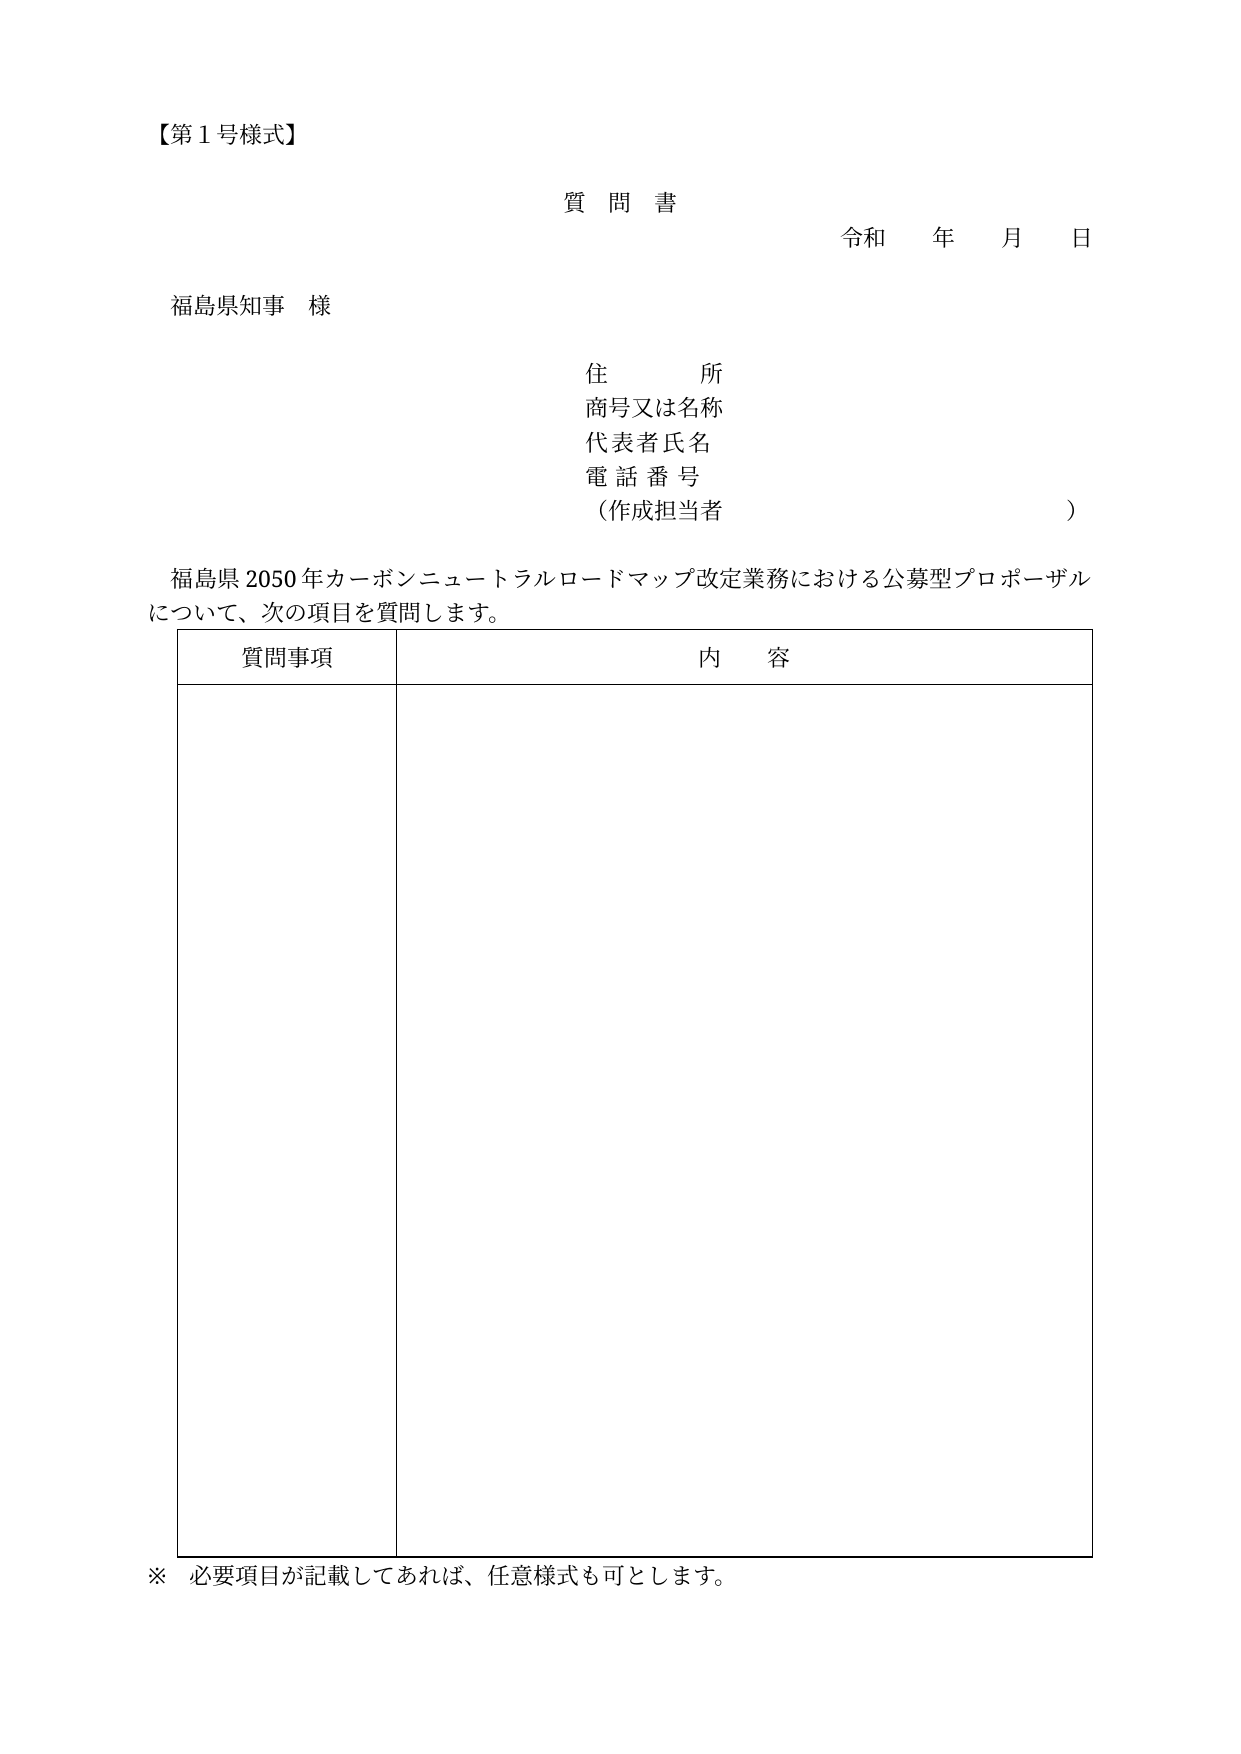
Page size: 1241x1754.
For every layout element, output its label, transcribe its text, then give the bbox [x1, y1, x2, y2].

text 電話番号 [585, 458, 1092, 492]
table_header 内 容 [397, 630, 1092, 684]
text （作成担当者 ） [585, 492, 1092, 526]
text 代表者氏名 [585, 424, 1092, 458]
text 【第１号様式】 [148, 116, 1092, 151]
text 住 所 [585, 356, 1092, 390]
text 福島県知事 様 [148, 287, 1092, 321]
text 福島県2050年カーボンニュートラルロードマップ改定業務における公募型プロポーザルについて、次の項目を質問します。 [148, 561, 1092, 629]
table_header 質問事項 [178, 630, 396, 684]
table_cell [178, 685, 396, 1556]
text ※ 必要項目が記載してあれば、任意様式も可とします。 [148, 1557, 1092, 1592]
text 商号又は名称 [585, 390, 1092, 424]
text 質 問 書 [148, 185, 1092, 219]
text 令和 年 月 日 [148, 219, 1092, 253]
table_cell [397, 685, 1092, 1556]
